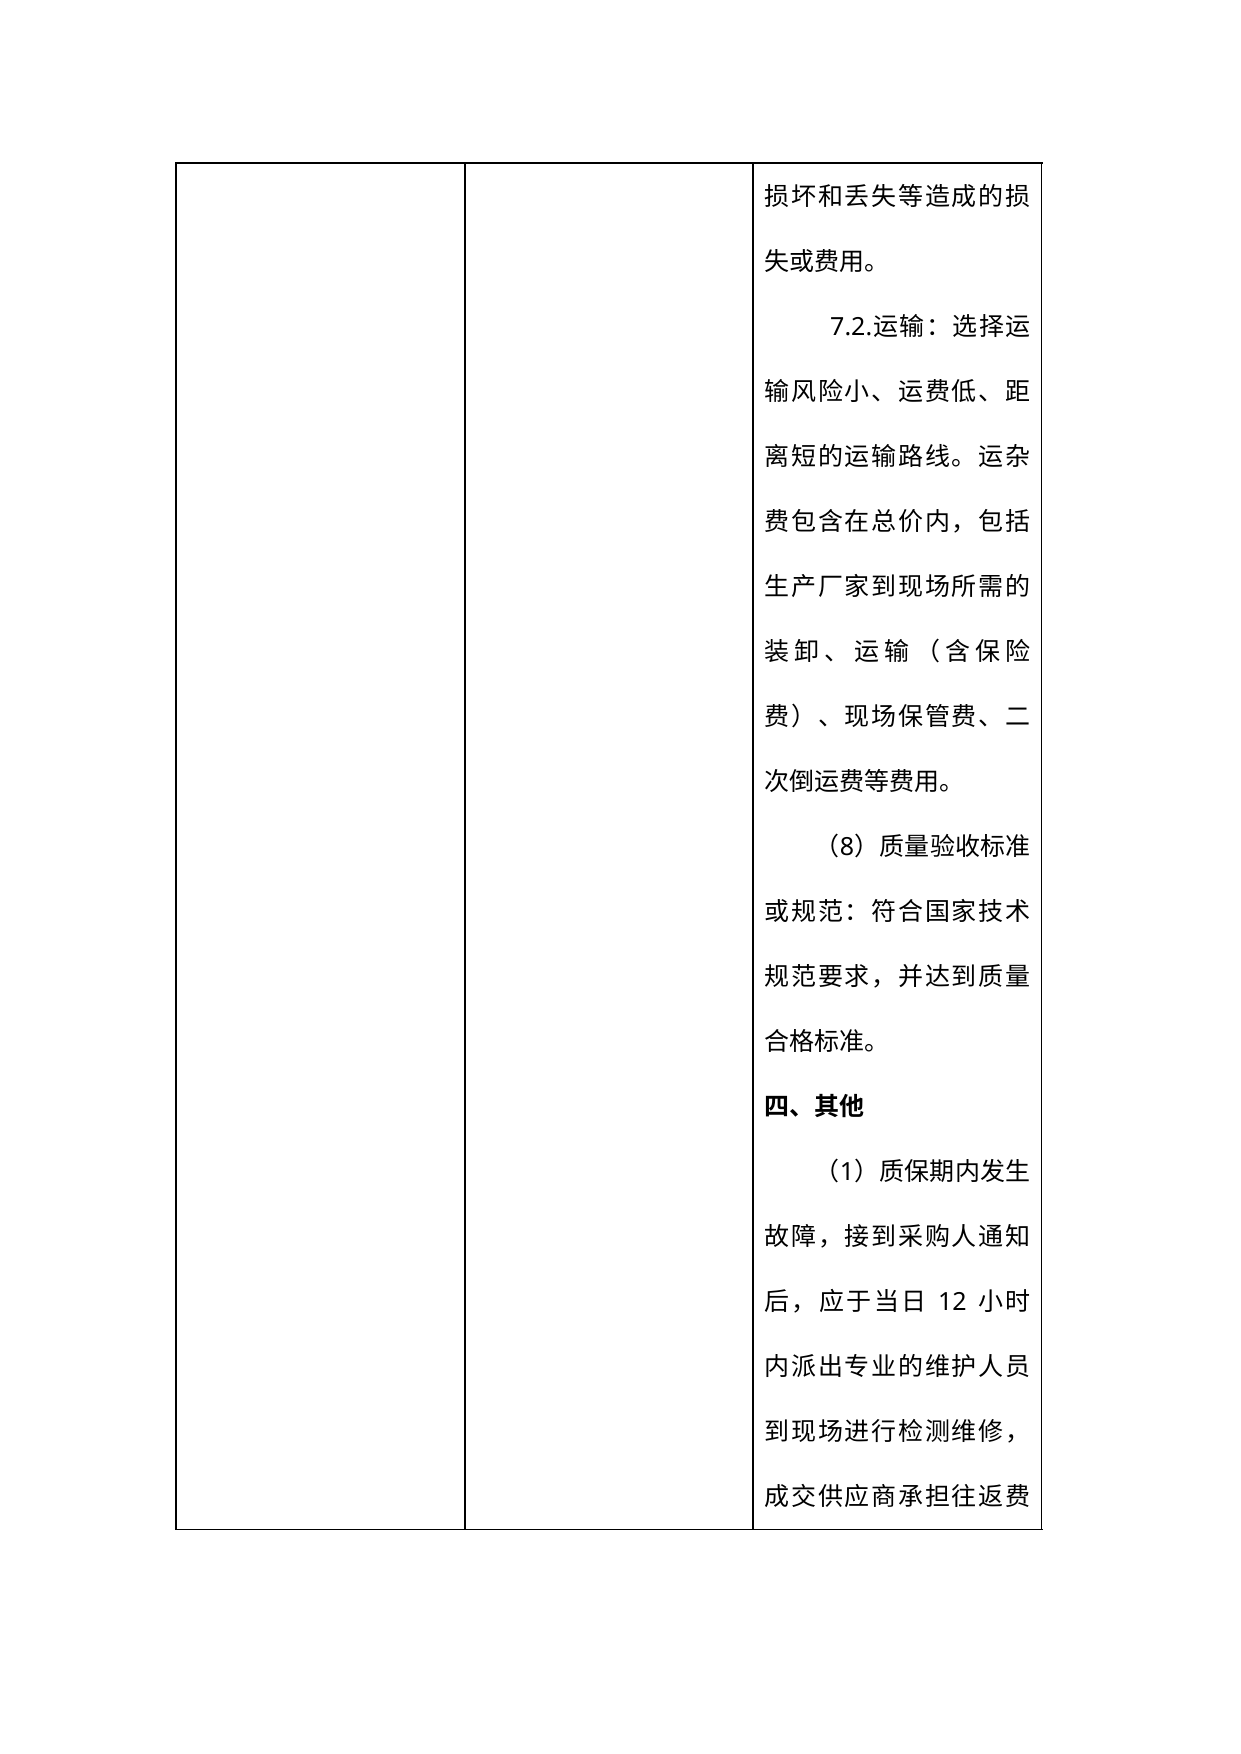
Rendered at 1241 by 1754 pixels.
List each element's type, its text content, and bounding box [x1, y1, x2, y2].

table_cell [754, 164, 1041, 1528]
table_cell 1 [177, 164, 464, 1528]
table_cell [466, 164, 752, 1528]
